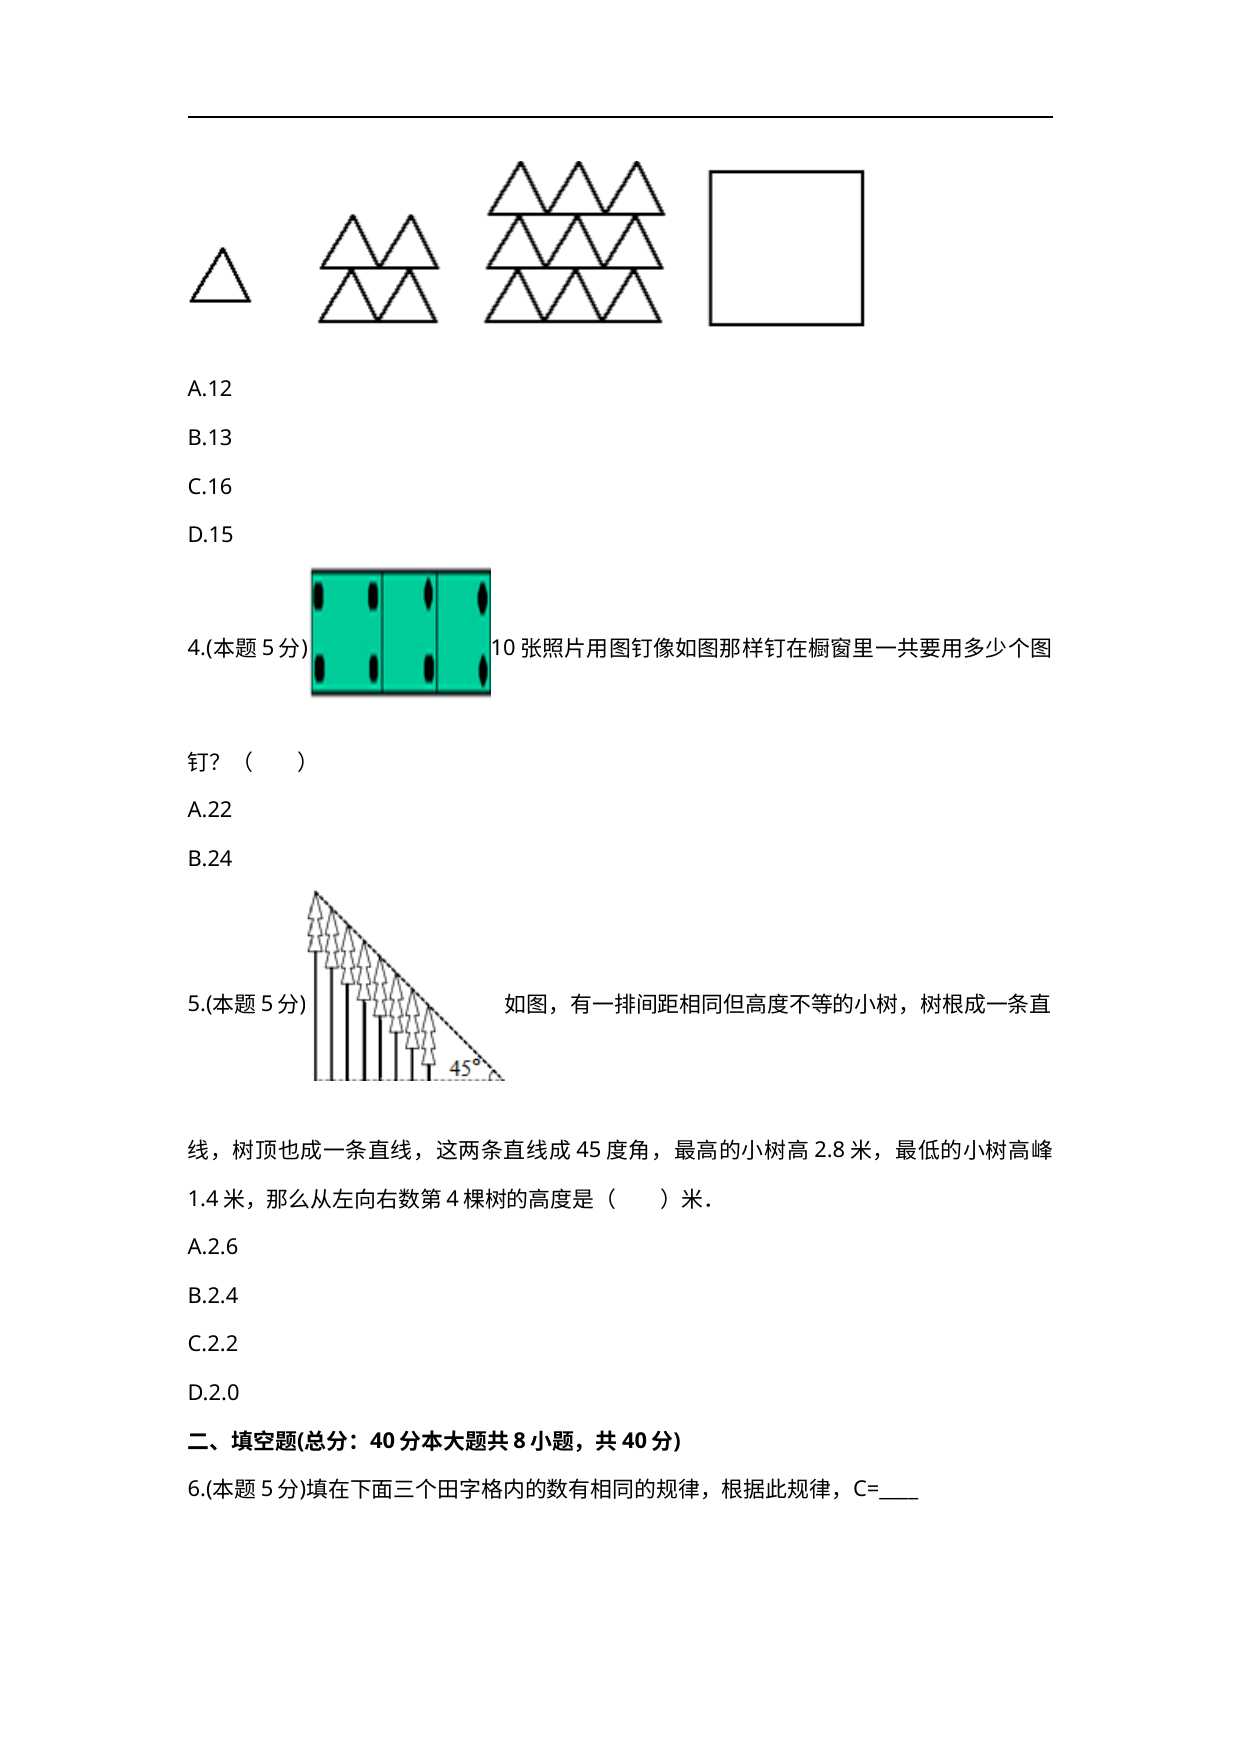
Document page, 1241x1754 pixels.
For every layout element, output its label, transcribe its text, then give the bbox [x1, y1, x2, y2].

text A.22 B.24 [187, 793, 1053, 874]
text 二、填空题(总分：40分本大题共8小题，共40分) [187, 1423, 1053, 1456]
text 4.(本题5分)10张照片用图钉像如图那样钉在橱窗里一共要用多少个图钉？（ ） [187, 566, 1053, 777]
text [187, 1472, 1053, 1504]
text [187, 162, 1053, 357]
picture [305, 888, 505, 1081]
text A.2.6 B.2.4 C.2.2 D.2.0 [187, 1229, 1053, 1408]
text A.12 B.13 C.16 D.15 [187, 372, 1053, 551]
text 5.(本题5分)如图，有一排间距相同但高度不等的小树，树根成一条直线，树顶也成一条直线，这两条直线成45度角，最高的小树高2.8米，最低的小树高峰1.4米，那么从左向右数第4棵树的高度是（ ）米． [187, 889, 1053, 1214]
picture [307, 565, 491, 699]
picture [187, 161, 866, 336]
